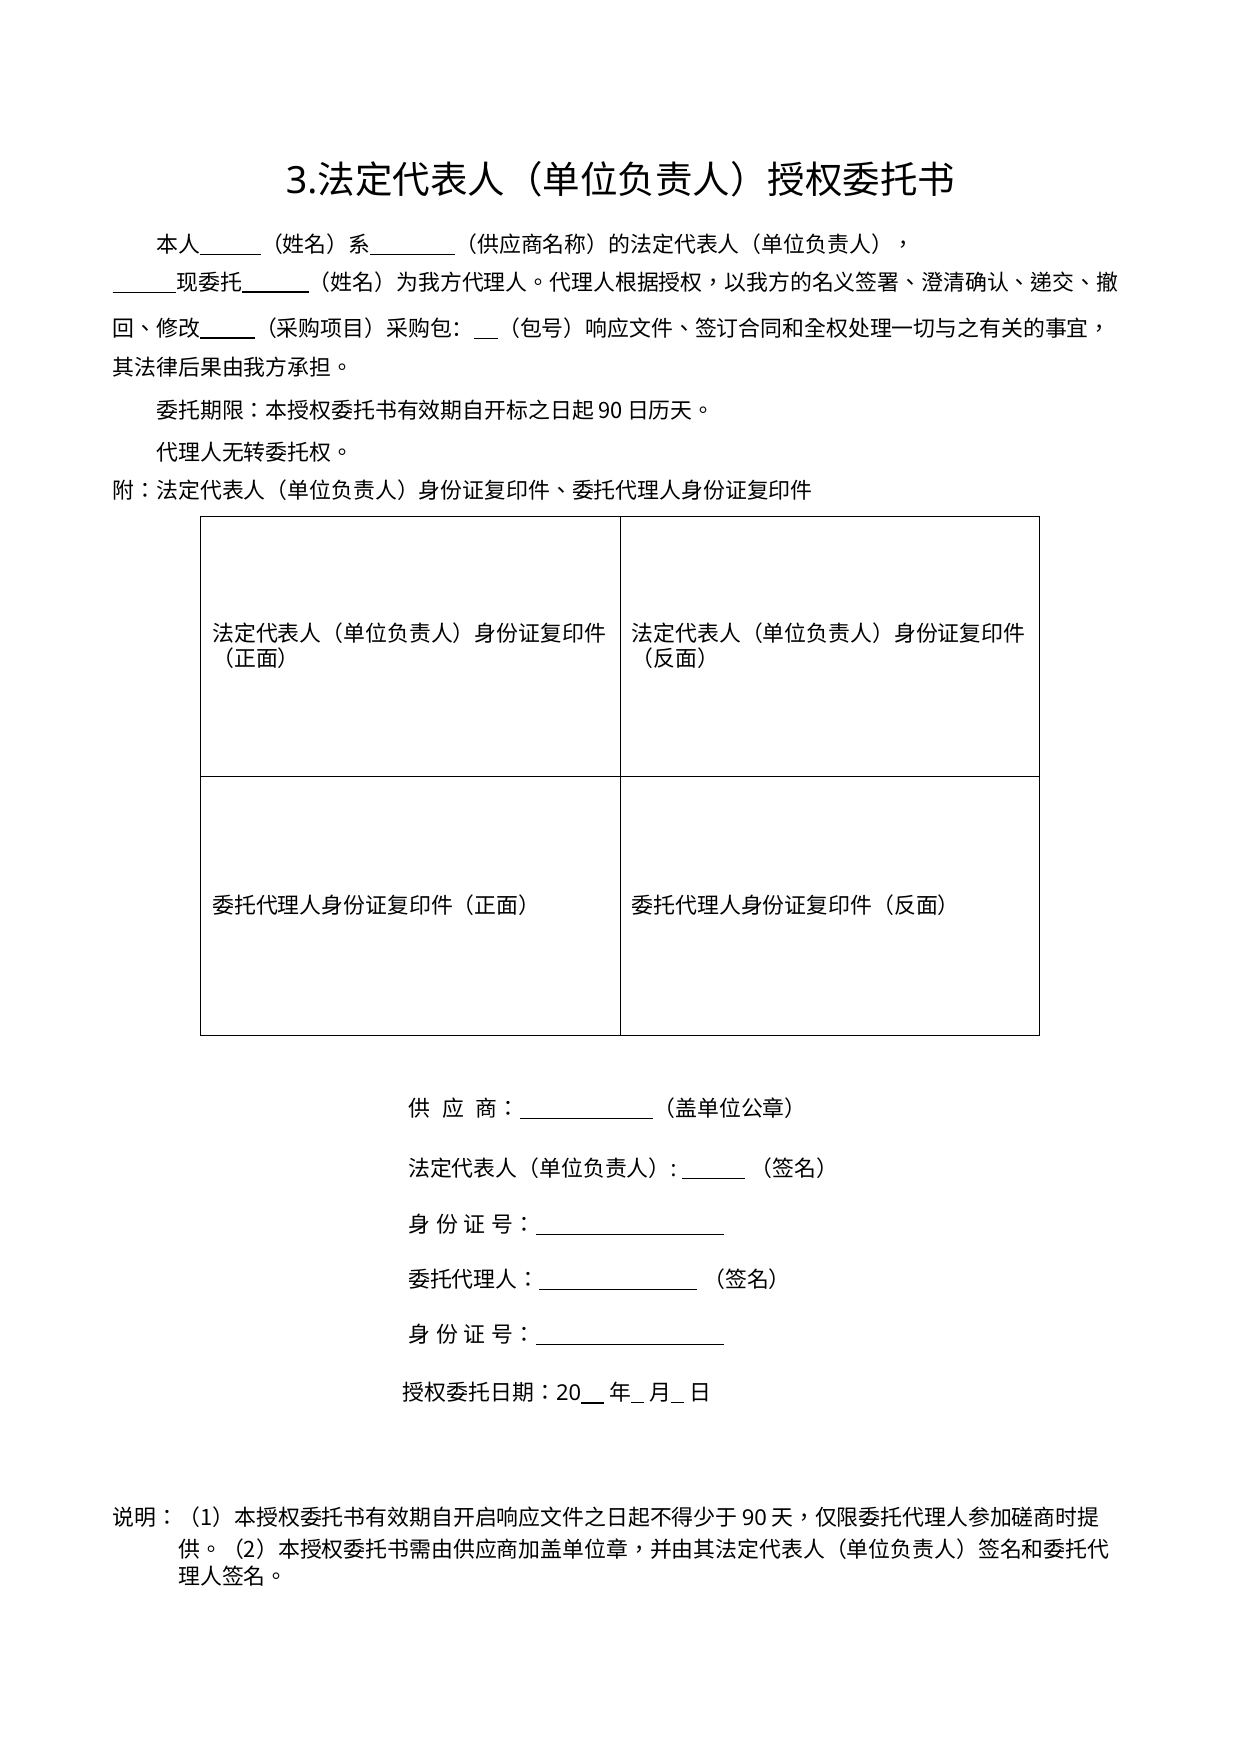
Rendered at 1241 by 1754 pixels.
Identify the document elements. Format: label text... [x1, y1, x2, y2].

table_cell 委托代理人身份证复印件（反面） [621, 777, 1039, 1035]
text 供 应 商： （盖单位公章） [112, 1091, 1128, 1123]
table_header 法定代表人（单位负责人）身份证复印件（反面） [621, 517, 1039, 776]
text 本人 （姓名）系 （供应商名称）的法定代表人（单位负责人）， [112, 232, 1128, 257]
table_cell 委托代理人身份证复印件（正面） [201, 777, 620, 1035]
table_header 法定代表人（单位负责人）身份证复印件（正面） [201, 517, 620, 776]
text 现委托 （姓名）为我方代理人。代理人根据授权，以我方的名义签署、澄清确认、递交、撤回、修改 （采购项目）采购包： （包号）响应文件、签订合同和全权处理一切与之有关的事宜，其法律后果由我方承担。 [112, 269, 1128, 380]
text 附：法定代表人（单位负责人）身份证复印件、委托代理人身份证复印件 [112, 478, 1128, 503]
text 法定代表人（单位负责人）: （签名） [112, 1153, 1128, 1182]
text 身 份 证 号： [112, 1212, 1128, 1237]
text 委托代理人： （签名） [112, 1267, 1128, 1292]
text 身 份 证 号： [112, 1322, 1128, 1347]
text 委托期限：本授权委托书有效期自开标之日起90日历天。 [112, 393, 1128, 424]
text 说明：（1）本授权委托书有效期自开启响应文件之日起不得少于90天，仅限委托代理人参加磋商时提供。（2）本授权委托书需由供应商加盖单位章，并由其法定代表人（单位负责人）签名和委托代理人签名。 [112, 1500, 1128, 1589]
text 代理人无转委托权。 [112, 440, 1128, 465]
text 3.法定代表人（单位负责人）授权委托书 [112, 150, 1128, 204]
text 授权委托日期：20 年 月 日 [112, 1377, 1128, 1407]
